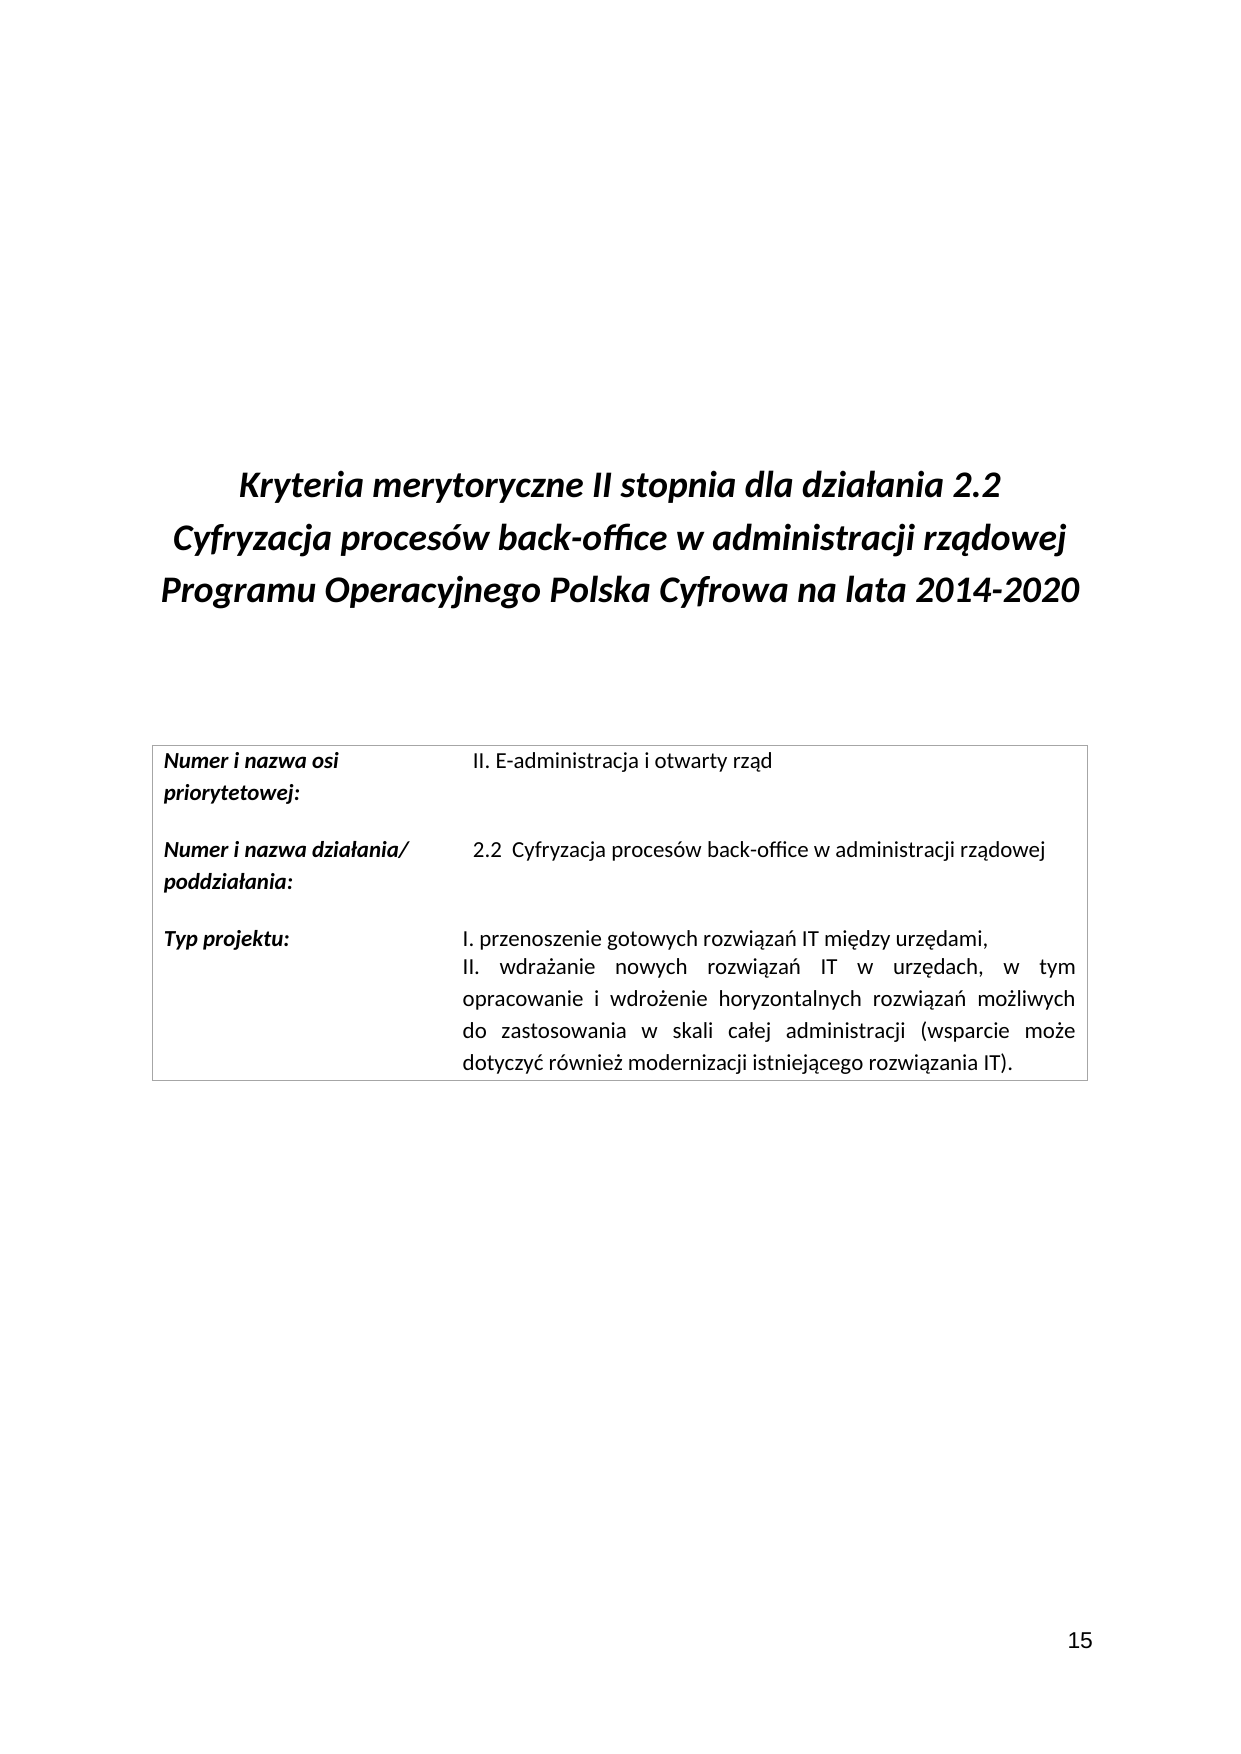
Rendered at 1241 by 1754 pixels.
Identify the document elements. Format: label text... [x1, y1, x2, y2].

table_cell Numer i nazwa działania/ poddziałania: [153, 835, 451, 924]
table_cell I. przenoszenie gotowych rozwiązań IT między urzędami, II. wdrażanie nowych rozwiązań IT w urzędach, w tym opracowanie i wdrożenie horyzontalnych rozwiązań możliwych do zastosowania w skali całej administracji (wsparcie może dotyczyć również modernizacji istniejącego rozwiązania IT). [451, 924, 1087, 1080]
table_cell Typ projektu: [153, 924, 451, 1080]
text Kryteria merytoryczne II stopnia dla działania 2.2 [148, 461, 1093, 507]
table_header Numer i nazwa osi priorytetowej: [153, 746, 451, 835]
table_header II. E-administracja i otwarty rząd [451, 746, 1087, 835]
table_cell 2.2 Cyfryzacja procesów back-office w administracji rządowej [451, 835, 1087, 924]
text Cyfryzacja procesów back-office w administracji rządowej Programu Operacyjnego Polska Cyfrowa na lata 2014-2020 [148, 513, 1093, 612]
